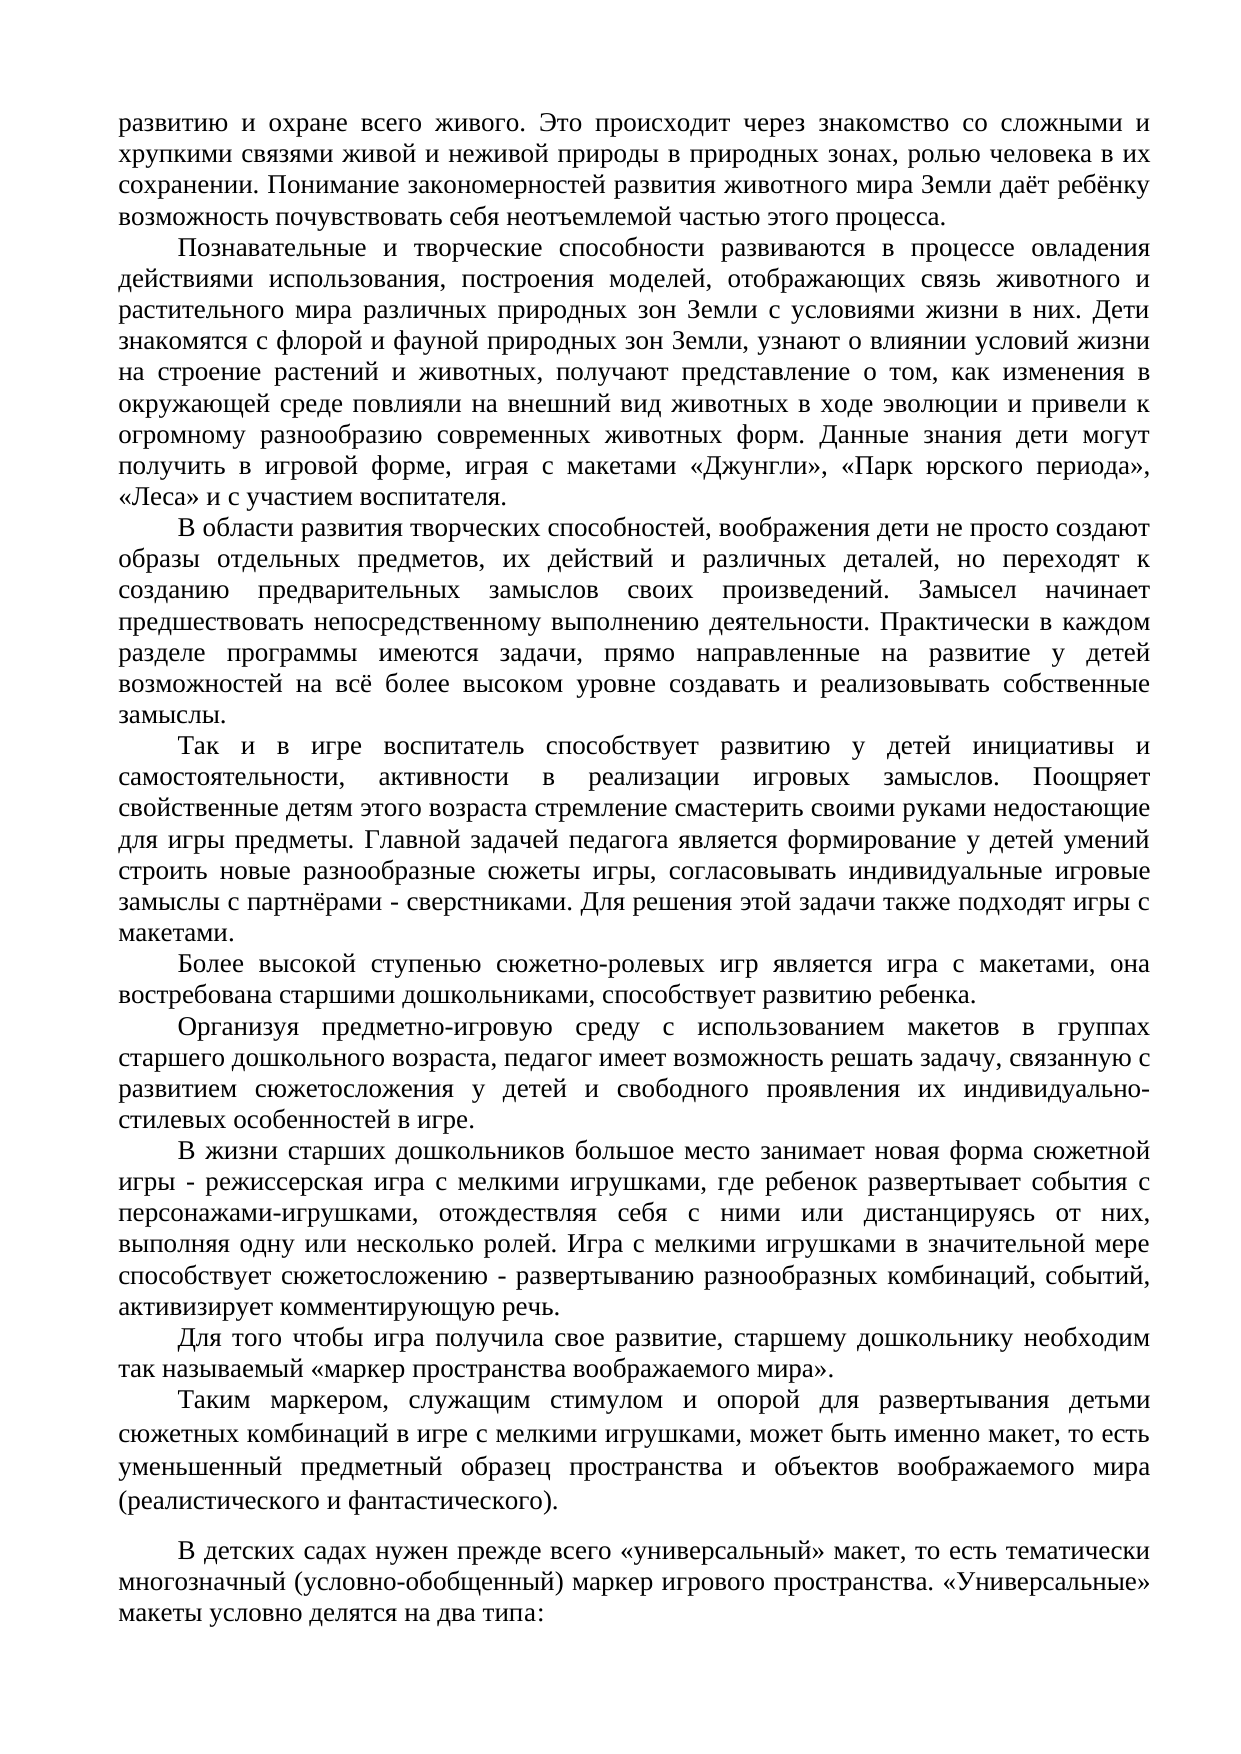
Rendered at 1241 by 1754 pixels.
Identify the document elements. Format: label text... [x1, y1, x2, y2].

text Познавательные и творческие способности развиваются в процессе овладения действиями использования, построения моделей, отображающих связь животного и растительного мира различных природных зон Земли с условиями жизни в них. Дети знакомятся с флорой и фауной природных зон Земли, узнают о влиянии условий жизни на строение растений и животных, получают представление о том, как изменения в окружающей среде повлияли на внешний вид животных в ходе эволюции и привели к огромному разнообразию современных животных форм. Данные знания дети могут получить в игровой форме, играя с макетами «Джунгли», «Парк юрского периода», «Леса» и с участием воспитателя. [118, 231, 1152, 511]
text Более высокой ступенью сюжетно-ролевых игр является игра с макетами, она востребована старшими дошкольниками, способствует развитию ребенка. [118, 947, 1152, 1009]
text Для того чтобы игра получила свое развитие, старшему дошкольнику необходим так называемый «маркер пространства воображаемого мира». [118, 1321, 1152, 1383]
text Таким маркером, служащим стимулом и опорой для развертывания детьми сюжетных комбинаций в игре с мелкими игрушками, может быть именно макет, то есть уменьшенный предметный образец пространства и объектов воображаемого мира (реалистического и фантастического). [118, 1383, 1152, 1515]
text В жизни старших дошкольников большое место занимает новая форма сюжетной игры - режиссерская игра с мелкими игрушками, где ребенок развертывает события с персонажами-игрушками, отождествляя себя с ними или дистанцируясь от них, выполняя одну или несколько ролей. Игра с мелкими игрушками в значительной мере способствует сюжетосложению - развертыванию разнообразных комбинаций, событий, активизирует комментирующую речь. [118, 1134, 1152, 1321]
text Организуя предметно-игровую среду с использованием макетов в группах старшего дошкольного возраста, педагог имеет возможность решать задачу, связанную с развитием сюжетосложения у детей и свободного проявления их индивидуально-стилевых особенностей в игре. [118, 1009, 1152, 1134]
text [118, 106, 1152, 231]
text В детских садах нужен прежде всего «универсальный» макет, то есть тематически многозначный (условно-обобщенный) маркер игрового пространства. «Универсальные» макеты условно делятся на два типа: [118, 1534, 1152, 1628]
text В области развития творческих способностей, воображения дети не просто создают образы отдельных предметов, их действий и различных деталей, но переходят к созданию предварительных замыслов своих произведений. Замысел начинает предшествовать непосредственному выполнению деятельности. Практически в каждом разделе программы имеются задачи, прямо направленные на развитие у детей возможностей на всё более высоком уровне создавать и реализовывать собственные замыслы. [118, 511, 1152, 729]
text Так и в игре воспитатель способствует развитию у детей инициативы и самостоятельности, активности в реализации игровых замыслов. Поощряет свойственные детям этого возраста стремление смастерить своими руками недостающие для игры предметы. Главной задачей педагога является формирование у детей умений строить новые разнообразные сюжеты игры, согласовывать индивидуальные игровые замыслы с партнёрами - сверстниками. Для решения этой задачи также подходят игры с макетами. [118, 729, 1152, 947]
